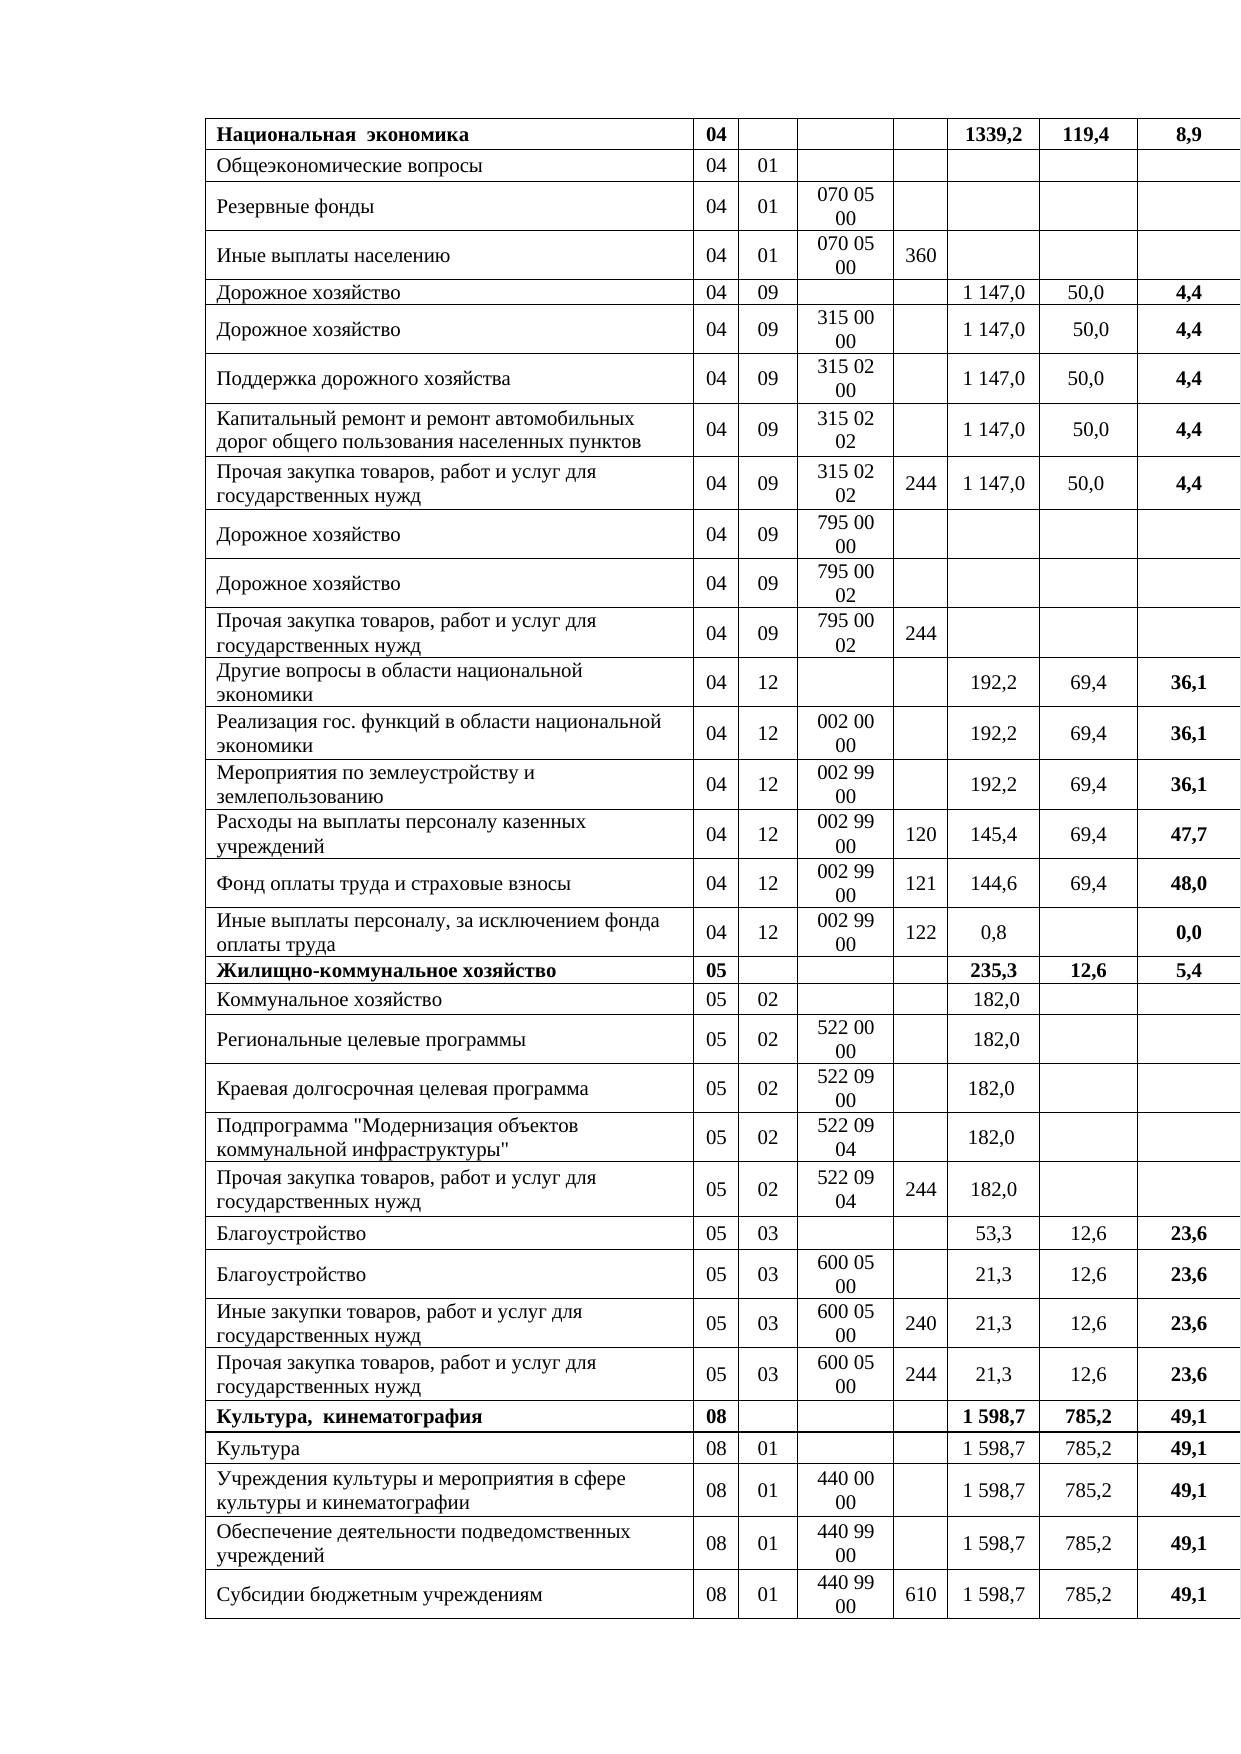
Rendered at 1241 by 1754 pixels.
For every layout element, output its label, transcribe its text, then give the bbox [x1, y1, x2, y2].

table_cell [1138, 1015, 1240, 1063]
table_cell [1138, 182, 1240, 230]
table_cell Прочая закупка товаров, работ и услуг для государственных нужд [206, 608, 693, 657]
table_cell 795 00 00 [798, 510, 893, 558]
table_cell 04 [694, 707, 738, 759]
table_cell [798, 150, 893, 181]
table_cell 08 [694, 1433, 738, 1463]
table_cell 50,0 [1040, 305, 1137, 353]
table_cell 69,4 [1040, 810, 1137, 858]
table_cell 69,4 [1040, 859, 1137, 907]
table_cell 50,0 [1040, 354, 1137, 402]
table_cell Обеспечение деятельности подведомственных учреждений [206, 1517, 693, 1569]
table_cell 002 99 00 [798, 859, 893, 907]
table_cell 04 [694, 908, 738, 956]
table_cell 795 00 02 [798, 559, 893, 607]
table_cell 12 [739, 760, 797, 808]
table_cell 09 [739, 559, 797, 607]
table_cell [798, 1401, 893, 1431]
table_cell 04 [694, 457, 738, 509]
table_cell 05 [694, 1113, 738, 1161]
table_cell [894, 957, 947, 982]
table_cell Коммунальное хозяйство [206, 984, 693, 1014]
table_cell 09 [739, 404, 797, 456]
table_cell 002 99 00 [798, 908, 893, 956]
table_cell 05 [694, 1217, 738, 1249]
table_cell [1040, 908, 1137, 956]
table_cell 182,0 [948, 1113, 1039, 1161]
table_cell 4,4 [1138, 354, 1240, 402]
table_cell [1138, 231, 1240, 279]
table_cell 49,1 [1138, 1401, 1240, 1431]
table_cell [1138, 608, 1240, 657]
table_cell 03 [739, 1217, 797, 1249]
table_cell 23,6 [1138, 1250, 1240, 1298]
table_cell 53,3 [948, 1217, 1039, 1249]
table_cell 182,0 [948, 1015, 1039, 1063]
table_cell 244 [894, 457, 947, 509]
table_cell Региональные целевые программы [206, 1015, 693, 1063]
table_cell [948, 559, 1039, 607]
table_cell 05 [694, 1015, 738, 1063]
table_cell 522 00 00 [798, 1015, 893, 1063]
table_cell 120 [894, 810, 947, 858]
table_cell 145,4 [948, 810, 1039, 858]
table_cell [1040, 182, 1137, 230]
table_cell 09 [739, 510, 797, 558]
table_cell 0,8 [948, 908, 1039, 956]
table_cell Дорожное хозяйство [206, 280, 693, 304]
table_cell 610 [894, 1570, 947, 1618]
table_cell Дорожное хозяйство [206, 559, 693, 607]
table_cell [798, 957, 893, 982]
table_cell [1040, 608, 1137, 657]
table_cell 05 [694, 1162, 738, 1216]
table_cell 02 [739, 984, 797, 1014]
table_cell 12,6 [1040, 957, 1137, 982]
table_cell Подпрограмма "Модернизация объектов коммунальной инфраструктуры" [206, 1113, 693, 1161]
table_cell 04 [694, 305, 738, 353]
table_cell 09 [739, 354, 797, 402]
table_cell 1 147,0 [948, 305, 1039, 353]
table_cell 49,1 [1138, 1433, 1240, 1463]
table_cell 01 [739, 150, 797, 181]
table_cell 23,6 [1138, 1348, 1240, 1400]
table_cell 122 [894, 908, 947, 956]
table_cell [1040, 150, 1137, 181]
table_cell 23,6 [1138, 1217, 1240, 1249]
table_cell 785,2 [1040, 1517, 1137, 1569]
table_cell Реализация гос. функций в области национальной экономики [206, 707, 693, 759]
table_cell [894, 182, 947, 230]
table_cell 1 147,0 [948, 457, 1039, 509]
table_cell 69,4 [1040, 707, 1137, 759]
table_cell 600 05 00 [798, 1348, 893, 1400]
table_cell Субсидии бюджетным учреждениям [206, 1570, 693, 1618]
table_cell Учреждения культуры и мероприятия в сфере культуры и кинематографии [206, 1464, 693, 1516]
table_cell 315 02 02 [798, 457, 893, 509]
table_cell [1040, 559, 1137, 607]
table_cell 1 598,7 [948, 1517, 1039, 1569]
table_cell 235,3 [948, 957, 1039, 982]
table_cell 1 598,7 [948, 1401, 1039, 1431]
table_cell 49,1 [1138, 1517, 1240, 1569]
table_cell 08 [694, 1570, 738, 1618]
table_cell 04 [694, 354, 738, 402]
table_cell Расходы на выплаты персоналу казенных учреждений [206, 810, 693, 858]
table_cell 36,1 [1138, 760, 1240, 808]
table_cell 04 [694, 859, 738, 907]
table_cell 05 [694, 1348, 738, 1400]
table_cell 21,3 [948, 1250, 1039, 1298]
table_cell 08 [694, 1464, 738, 1516]
table_cell 12,6 [1040, 1217, 1137, 1249]
table_cell [1040, 984, 1137, 1014]
table_cell 01 [739, 1433, 797, 1463]
table_cell [948, 510, 1039, 558]
table_cell 785,2 [1040, 1433, 1137, 1463]
table_cell 05 [694, 1250, 738, 1298]
table_cell 002 00 00 [798, 707, 893, 759]
table_cell [1138, 510, 1240, 558]
table_cell Фонд оплаты труда и страховые взносы [206, 859, 693, 907]
table_cell 119,4 [1040, 119, 1137, 149]
table_cell 4,4 [1138, 280, 1240, 304]
table_cell 12,6 [1040, 1250, 1137, 1298]
table_cell Капитальный ремонт и ремонт автомобильных дорог общего пользования населенных пунктов [206, 404, 693, 456]
table_cell 4,4 [1138, 305, 1240, 353]
table_cell 01 [739, 231, 797, 279]
table_cell [1040, 1162, 1137, 1216]
table_cell 01 [739, 1570, 797, 1618]
table_cell [739, 119, 797, 149]
table_cell 785,2 [1040, 1464, 1137, 1516]
table_cell 04 [694, 510, 738, 558]
table_cell [1040, 231, 1137, 279]
table_cell [894, 559, 947, 607]
table_cell 04 [694, 182, 738, 230]
table_cell [894, 658, 947, 706]
table_cell 12,6 [1040, 1299, 1137, 1347]
table_cell [1040, 1064, 1137, 1112]
table_cell [894, 1517, 947, 1569]
table_cell [894, 1464, 947, 1516]
table_cell 12 [739, 908, 797, 956]
table_cell [739, 957, 797, 982]
table_cell 09 [739, 457, 797, 509]
table_cell 795 00 02 [798, 608, 893, 657]
table_cell [1138, 1064, 1240, 1112]
table_cell 182,0 [948, 1064, 1039, 1112]
table_cell 01 [739, 1464, 797, 1516]
table_cell 440 00 00 [798, 1464, 893, 1516]
table_cell 182,0 [948, 984, 1039, 1014]
table_cell Благоустройство [206, 1217, 693, 1249]
table_cell 244 [894, 608, 947, 657]
table_cell [948, 182, 1039, 230]
table_cell 12 [739, 707, 797, 759]
table_cell 04 [694, 231, 738, 279]
table_cell [894, 119, 947, 149]
table_cell 315 02 02 [798, 404, 893, 456]
table_cell [798, 984, 893, 1014]
table_cell 600 05 00 [798, 1250, 893, 1298]
table_cell 12 [739, 658, 797, 706]
table_cell [894, 707, 947, 759]
table_cell 04 [694, 760, 738, 808]
table_cell [894, 1250, 947, 1298]
table_cell 49,1 [1138, 1570, 1240, 1618]
table_cell 04 [694, 608, 738, 657]
table_cell 600 05 00 [798, 1299, 893, 1347]
table_cell 36,1 [1138, 707, 1240, 759]
table_cell [739, 1401, 797, 1431]
table_cell 12 [739, 859, 797, 907]
table_cell Краевая долгосрочная целевая программа [206, 1064, 693, 1112]
table_cell 1 598,7 [948, 1433, 1039, 1463]
table_cell 4,4 [1138, 404, 1240, 456]
table_cell 50,0 [1040, 457, 1137, 509]
table_cell [798, 658, 893, 706]
table_cell Иные выплаты населению [206, 231, 693, 279]
table_cell 04 [694, 119, 738, 149]
table_cell 69,4 [1040, 760, 1137, 808]
table_cell 12 [739, 810, 797, 858]
table_cell 02 [739, 1113, 797, 1161]
table_cell [1138, 1162, 1240, 1216]
table_cell [798, 119, 893, 149]
table_cell [894, 305, 947, 353]
table_cell [798, 280, 893, 304]
table_cell 0,0 [1138, 908, 1240, 956]
table_cell Мероприятия по землеустройству и землепользованию [206, 760, 693, 808]
table_cell [798, 1217, 893, 1249]
table_cell 23,6 [1138, 1299, 1240, 1347]
table_cell 04 [694, 150, 738, 181]
table_cell 4,4 [1138, 457, 1240, 509]
table_cell [894, 1217, 947, 1249]
table_cell 070 05 00 [798, 182, 893, 230]
table_cell 05 [694, 984, 738, 1014]
table_cell [894, 1015, 947, 1063]
table_cell [894, 984, 947, 1014]
table_cell 240 [894, 1299, 947, 1347]
table_cell Общеэкономические вопросы [206, 150, 693, 181]
table_cell 04 [694, 559, 738, 607]
table_cell [948, 150, 1039, 181]
table_cell [894, 1401, 947, 1431]
table_cell 522 09 04 [798, 1162, 893, 1216]
table_cell 02 [739, 1064, 797, 1112]
table_cell 182,0 [948, 1162, 1039, 1216]
table_cell 522 09 04 [798, 1113, 893, 1161]
table_cell 01 [739, 182, 797, 230]
table_cell 1339,2 [948, 119, 1039, 149]
table_cell Прочая закупка товаров, работ и услуг для государственных нужд [206, 457, 693, 509]
table_cell 36,1 [1138, 658, 1240, 706]
table_cell 12,6 [1040, 1348, 1137, 1400]
table_cell 8,9 [1138, 119, 1240, 149]
table_cell 192,2 [948, 658, 1039, 706]
table_cell 1 147,0 [948, 280, 1039, 304]
table_cell [798, 1433, 893, 1463]
table_cell 121 [894, 859, 947, 907]
table_cell [894, 150, 947, 181]
table_cell 244 [894, 1162, 947, 1216]
table_cell 02 [739, 1015, 797, 1063]
table_cell 21,3 [948, 1299, 1039, 1347]
table_cell 5,4 [1138, 957, 1240, 982]
table_cell 785,2 [1040, 1401, 1137, 1431]
table_cell [948, 608, 1039, 657]
table_cell 09 [739, 305, 797, 353]
table_cell 522 09 00 [798, 1064, 893, 1112]
table_cell 315 00 00 [798, 305, 893, 353]
table_cell [1138, 984, 1240, 1014]
table_cell 002 99 00 [798, 760, 893, 808]
table_cell 1 598,7 [948, 1464, 1039, 1516]
table_cell 440 99 00 [798, 1517, 893, 1569]
table_cell Национальная экономика [206, 119, 693, 149]
table_cell 04 [694, 658, 738, 706]
table_cell Иные закупки товаров, работ и услуг для государственных нужд [206, 1299, 693, 1347]
table_cell 244 [894, 1348, 947, 1400]
table_cell 070 05 00 [798, 231, 893, 279]
table_cell 785,2 [1040, 1570, 1137, 1618]
table_cell 50,0 [1040, 404, 1137, 456]
table_cell [894, 1113, 947, 1161]
table_cell 69,4 [1040, 658, 1137, 706]
table_cell Дорожное хозяйство [206, 305, 693, 353]
table_cell 48,0 [1138, 859, 1240, 907]
table_cell Поддержка дорожного хозяйства [206, 354, 693, 402]
table_cell [948, 231, 1039, 279]
table_cell Благоустройство [206, 1250, 693, 1298]
table_cell 03 [739, 1250, 797, 1298]
table_cell Другие вопросы в области национальной экономики [206, 658, 693, 706]
table_cell [1040, 1015, 1137, 1063]
table_cell 192,2 [948, 760, 1039, 808]
table_cell [1138, 150, 1240, 181]
table_cell Культура, кинематография [206, 1401, 693, 1431]
table_cell [1040, 1113, 1137, 1161]
table_cell 21,3 [948, 1348, 1039, 1400]
table_cell Культура [206, 1433, 693, 1463]
table_cell Жилищно-коммунальное хозяйство [206, 957, 693, 982]
table_cell 03 [739, 1348, 797, 1400]
table_cell Прочая закупка товаров, работ и услуг для государственных нужд [206, 1162, 693, 1216]
table_cell 04 [694, 280, 738, 304]
table_cell [1040, 510, 1137, 558]
table_cell 360 [894, 231, 947, 279]
table_cell [894, 280, 947, 304]
table_cell 08 [694, 1517, 738, 1569]
table_cell [1138, 1113, 1240, 1161]
table_cell 1 147,0 [948, 404, 1039, 456]
table_cell 04 [694, 404, 738, 456]
table_cell 47,7 [1138, 810, 1240, 858]
table_cell 08 [694, 1401, 738, 1431]
table_cell Иные выплаты персоналу, за исключением фонда оплаты труда [206, 908, 693, 956]
table_cell 192,2 [948, 707, 1039, 759]
table_cell 49,1 [1138, 1464, 1240, 1516]
table_cell [894, 354, 947, 402]
table_cell 01 [739, 1517, 797, 1569]
table_cell 03 [739, 1299, 797, 1347]
table_cell 315 02 00 [798, 354, 893, 402]
table_cell [1138, 559, 1240, 607]
table_cell Резервные фонды [206, 182, 693, 230]
table_cell 05 [694, 1064, 738, 1112]
table_cell Дорожное хозяйство [206, 510, 693, 558]
table_cell 002 99 00 [798, 810, 893, 858]
table_cell 1 147,0 [948, 354, 1039, 402]
table_cell [894, 1433, 947, 1463]
table_cell 05 [694, 1299, 738, 1347]
table_cell 04 [694, 810, 738, 858]
table_cell 440 99 00 [798, 1570, 893, 1618]
table_cell 05 [694, 957, 738, 982]
table_cell 1 598,7 [948, 1570, 1039, 1618]
table_cell [894, 1064, 947, 1112]
table_cell 144,6 [948, 859, 1039, 907]
table_cell 02 [739, 1162, 797, 1216]
table_cell [894, 510, 947, 558]
table_cell [894, 760, 947, 808]
table_cell [894, 404, 947, 456]
table_cell Прочая закупка товаров, работ и услуг для государственных нужд [206, 1348, 693, 1400]
table_cell 50,0 [1040, 280, 1137, 304]
table_cell 09 [739, 280, 797, 304]
table_cell 09 [739, 608, 797, 657]
